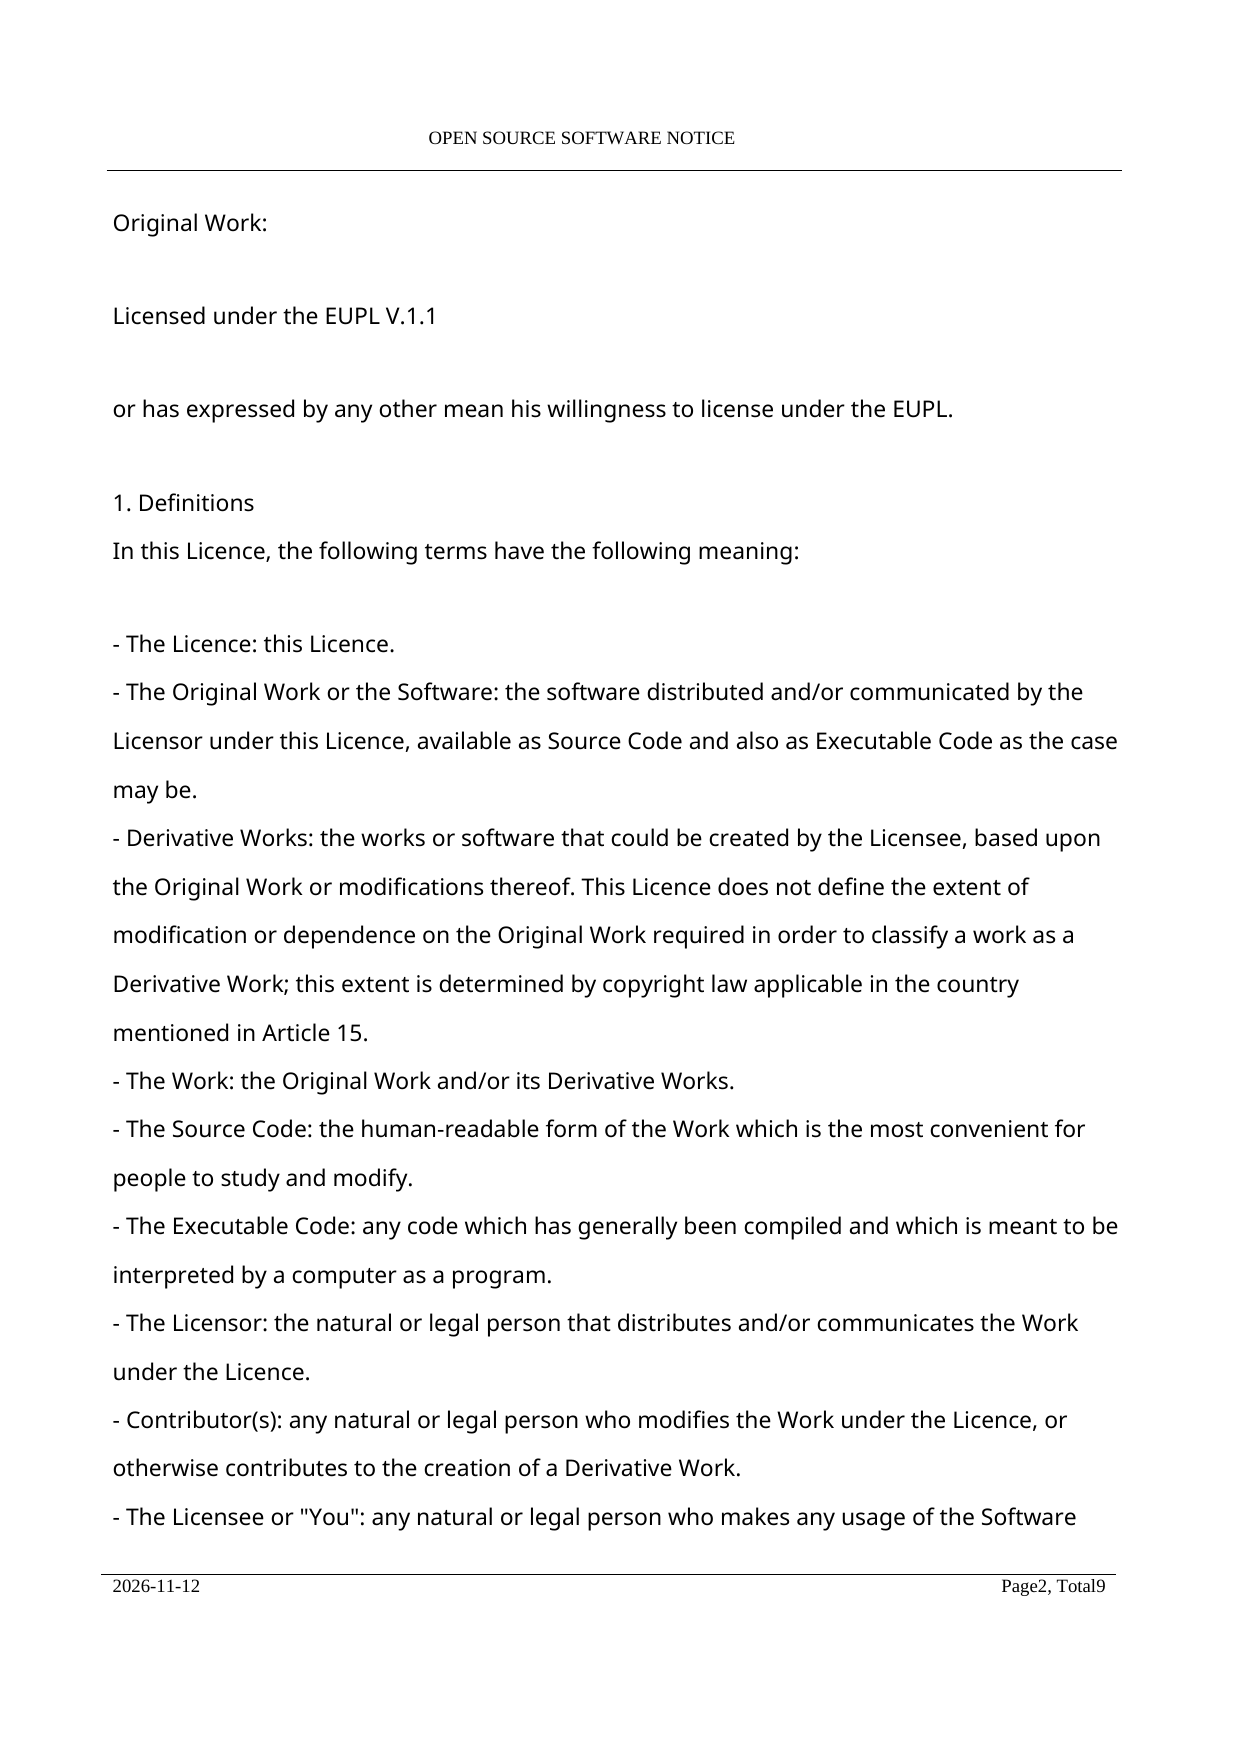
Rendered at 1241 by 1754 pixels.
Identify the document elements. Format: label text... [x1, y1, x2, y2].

text - Derivative Works: the works or software that could be created by the Licensee, based upon the Original Work or modifications thereof. This Licence does not define the extent of modification or dependence on the Original Work required in order to classify a work as a Derivative Work; this extent is determined by copyright law applicable in the country mentioned in Article 15. [112, 821, 1128, 1049]
text - The Source Code: the human-readable form of the Work which is the most convenient for people to study and modify. [112, 1112, 1128, 1194]
text 1. Definitions [112, 486, 1128, 518]
text - Contributor(s): any natural or legal person who modifies the Work under the Licence, or otherwise contributes to the creation of a Derivative Work. [112, 1403, 1128, 1484]
text or has expressed by any other mean his willingness to license under the EUPL. [112, 393, 1128, 425]
text - The Executable Code: any code which has generally been compiled and which is meant to be interpreted by a computer as a program. [112, 1209, 1128, 1291]
text Licensed under the EUPL V.1.1 [112, 299, 1128, 332]
text - The Licensor: the natural or legal person that distributes and/or communicates the Work under the Licence. [112, 1306, 1128, 1387]
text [112, 206, 1128, 239]
text In this Licence, the following terms have the following meaning: [112, 534, 1128, 567]
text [112, 1500, 1128, 1532]
text - The Licence: this Licence. [112, 627, 1128, 660]
text - The Original Work or the Software: the software distributed and/or communicated by the Licensor under this Licence, available as Source Code and also as Executable Code as the case may be. [112, 676, 1128, 806]
text - The Work: the Original Work and/or its Derivative Works. [112, 1064, 1128, 1097]
